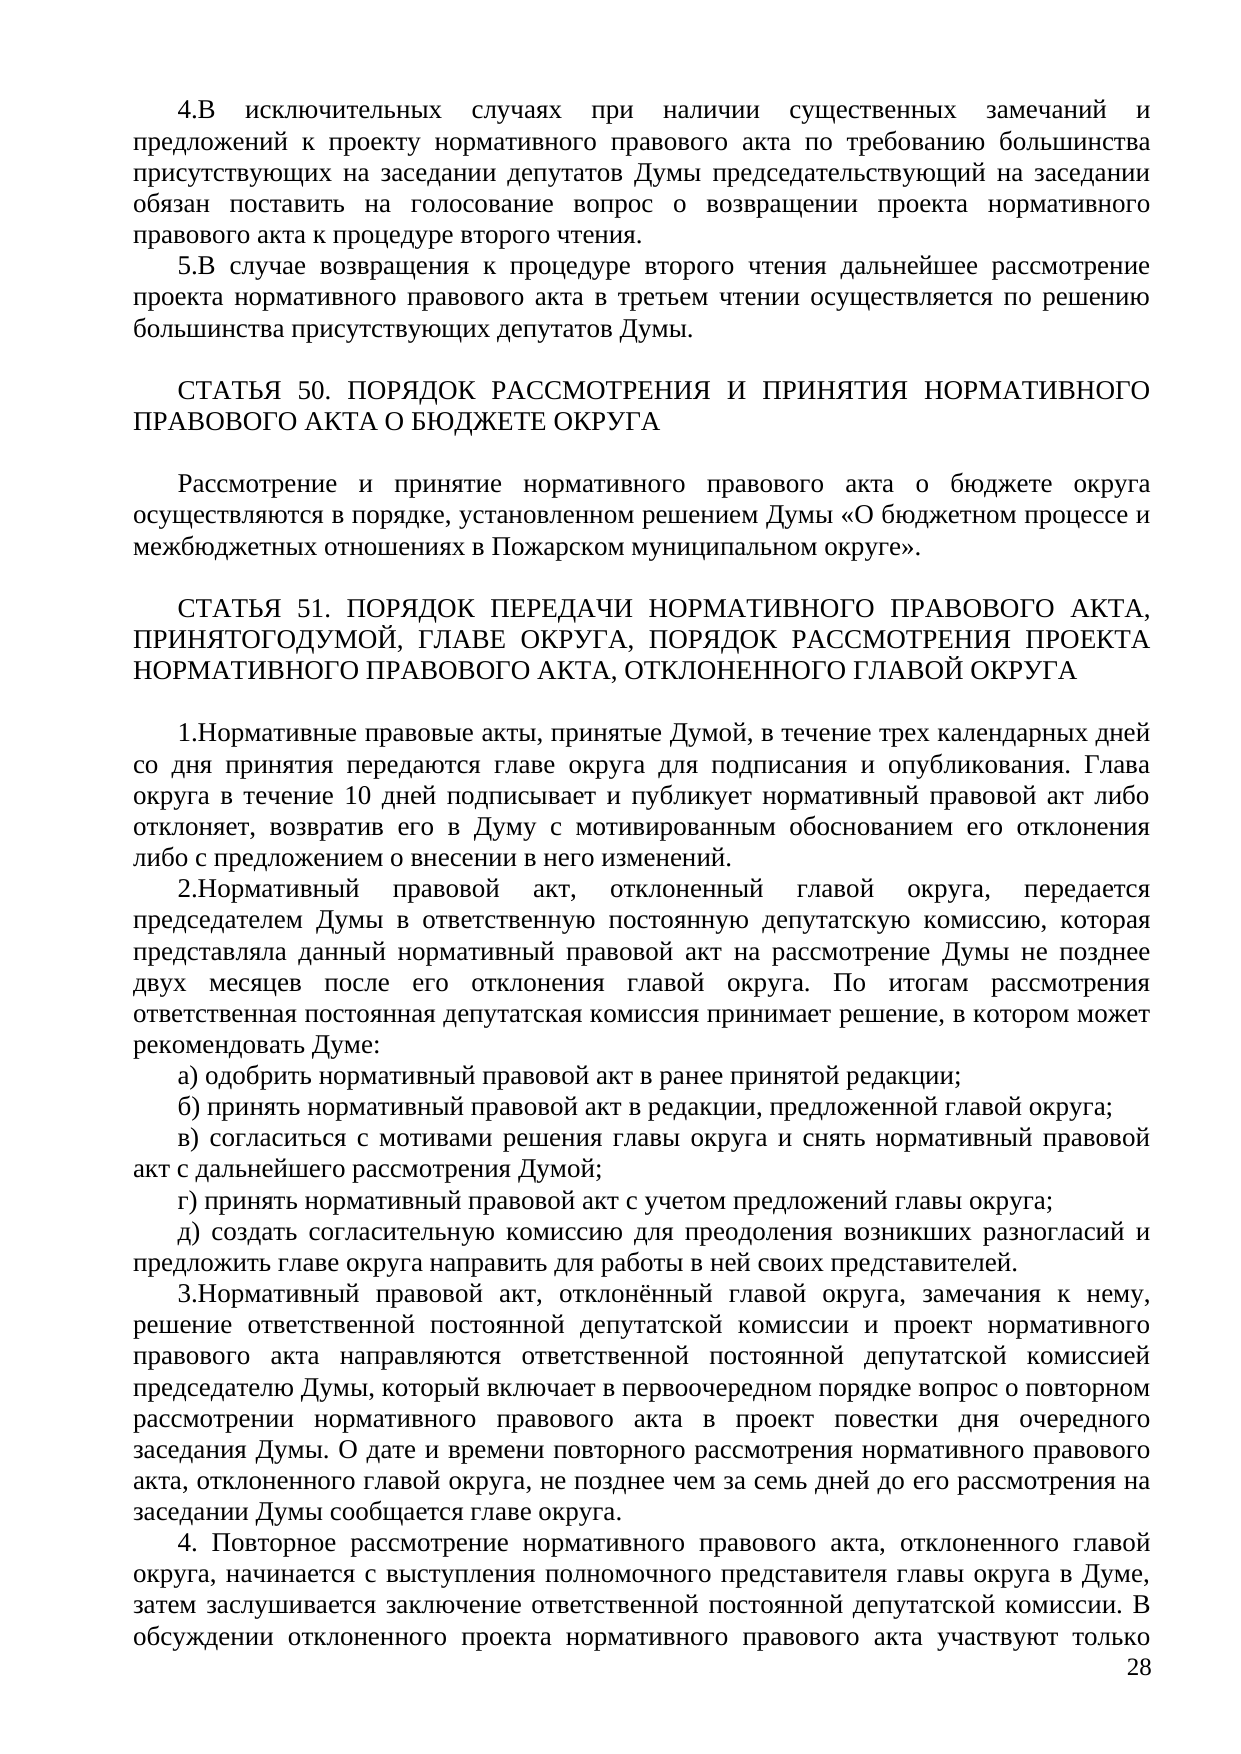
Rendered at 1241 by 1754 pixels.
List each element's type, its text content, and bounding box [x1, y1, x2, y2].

text в) согласиться с мотивами решения главы округа и снять нормативный правовой акт с дальнейшего рассмотрения Думой; [133, 1121, 1152, 1184]
text д) создать согласительную комиссию для преодоления возникших разногласий и предложить главе округа направить для работы в ней своих представителей. [133, 1215, 1152, 1277]
text 2.Нормативный правовой акт, отклоненный главой округа, передается председателем Думы в ответственную постоянную депутатскую комиссию, которая представляла данный нормативный правовой акт на рассмотрение Думы не позднее двух месяцев после его отклонения главой округа. По итогам рассмотрения ответственная постоянная депутатская комиссия принимает решение, в котором может рекомендовать Думе: [133, 872, 1152, 1059]
text 3.Нормативный правовой акт, отклонённый главой округа, замечания к нему, решение ответственной постоянной депутатской комиссии и проект нормативного правового акта направляются ответственной постоянной депутатской комиссией председателю Думы, который включает в первоочередном порядке вопрос о повторном рассмотрении нормативного правового акта в проект повестки дня очередного заседания Думы. О дате и времени повторного рассмотрения нормативного правового акта, отклоненного главой округа, не позднее чем за семь дней до его рассмотрения на заседании Думы сообщается главе округа. [133, 1277, 1152, 1526]
text 5.В случае возвращения к процедуре второго чтения дальнейшее рассмотрение проекта нормативного правового акта в третьем чтении осуществляется по решению большинства присутствующих депутатов Думы. [133, 249, 1152, 343]
text 1.Нормативные правовые акты, принятые Думой, в течение трех календарных дней со дня принятия передаются главе округа для подписания и опубликования. Глава округа в течение 10 дней подписывает и публикует нормативный правовой акт либо отклоняет, возвратив его в Думу с мотивированным обоснованием его отклонения либо с предложением о внесении в него изменений. [133, 717, 1152, 872]
text а) одобрить нормативный правовой акт в ранее принятой редакции; [133, 1059, 1152, 1090]
text г) принять нормативный правовой акт с учетом предложений главы округа; [133, 1184, 1152, 1215]
text 4.В исключительных случаях при наличии существенных замечаний и предложений к проекту нормативного правового акта по требованию большинства присутствующих на заседании депутатов Думы председательствующий на заседании обязан поставить на голосование вопрос о возвращении проекта нормативного правового акта к процедуре второго чтения. [133, 94, 1152, 249]
text б) принять нормативный правовой акт в редакции, предложенной главой округа; [133, 1090, 1152, 1121]
text Рассмотрение и принятие нормативного правового акта о бюджете округа осуществляются в порядке, установленном решением Думы «О бюджетном процессе и межбюджетных отношениях в Пожарском муниципальном округе». [133, 467, 1152, 561]
text Статья 50. Порядок рассмотрения и принятия НОРМАТИВНОГО ПРАВОВОГО АКТА о бюджете ОКРУГА [133, 374, 1152, 436]
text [133, 1526, 1152, 1651]
text Статья 51. Порядок передачи НОРМАТИВНОГО ПРАВОВОГО АКТА, принятогоДумой, главе округа, порядок рассмотрения ПРОЕКТА НОРМАТИВНОГО ПРАВОВОГО АКТА, отклоненного главой округа [133, 592, 1152, 685]
